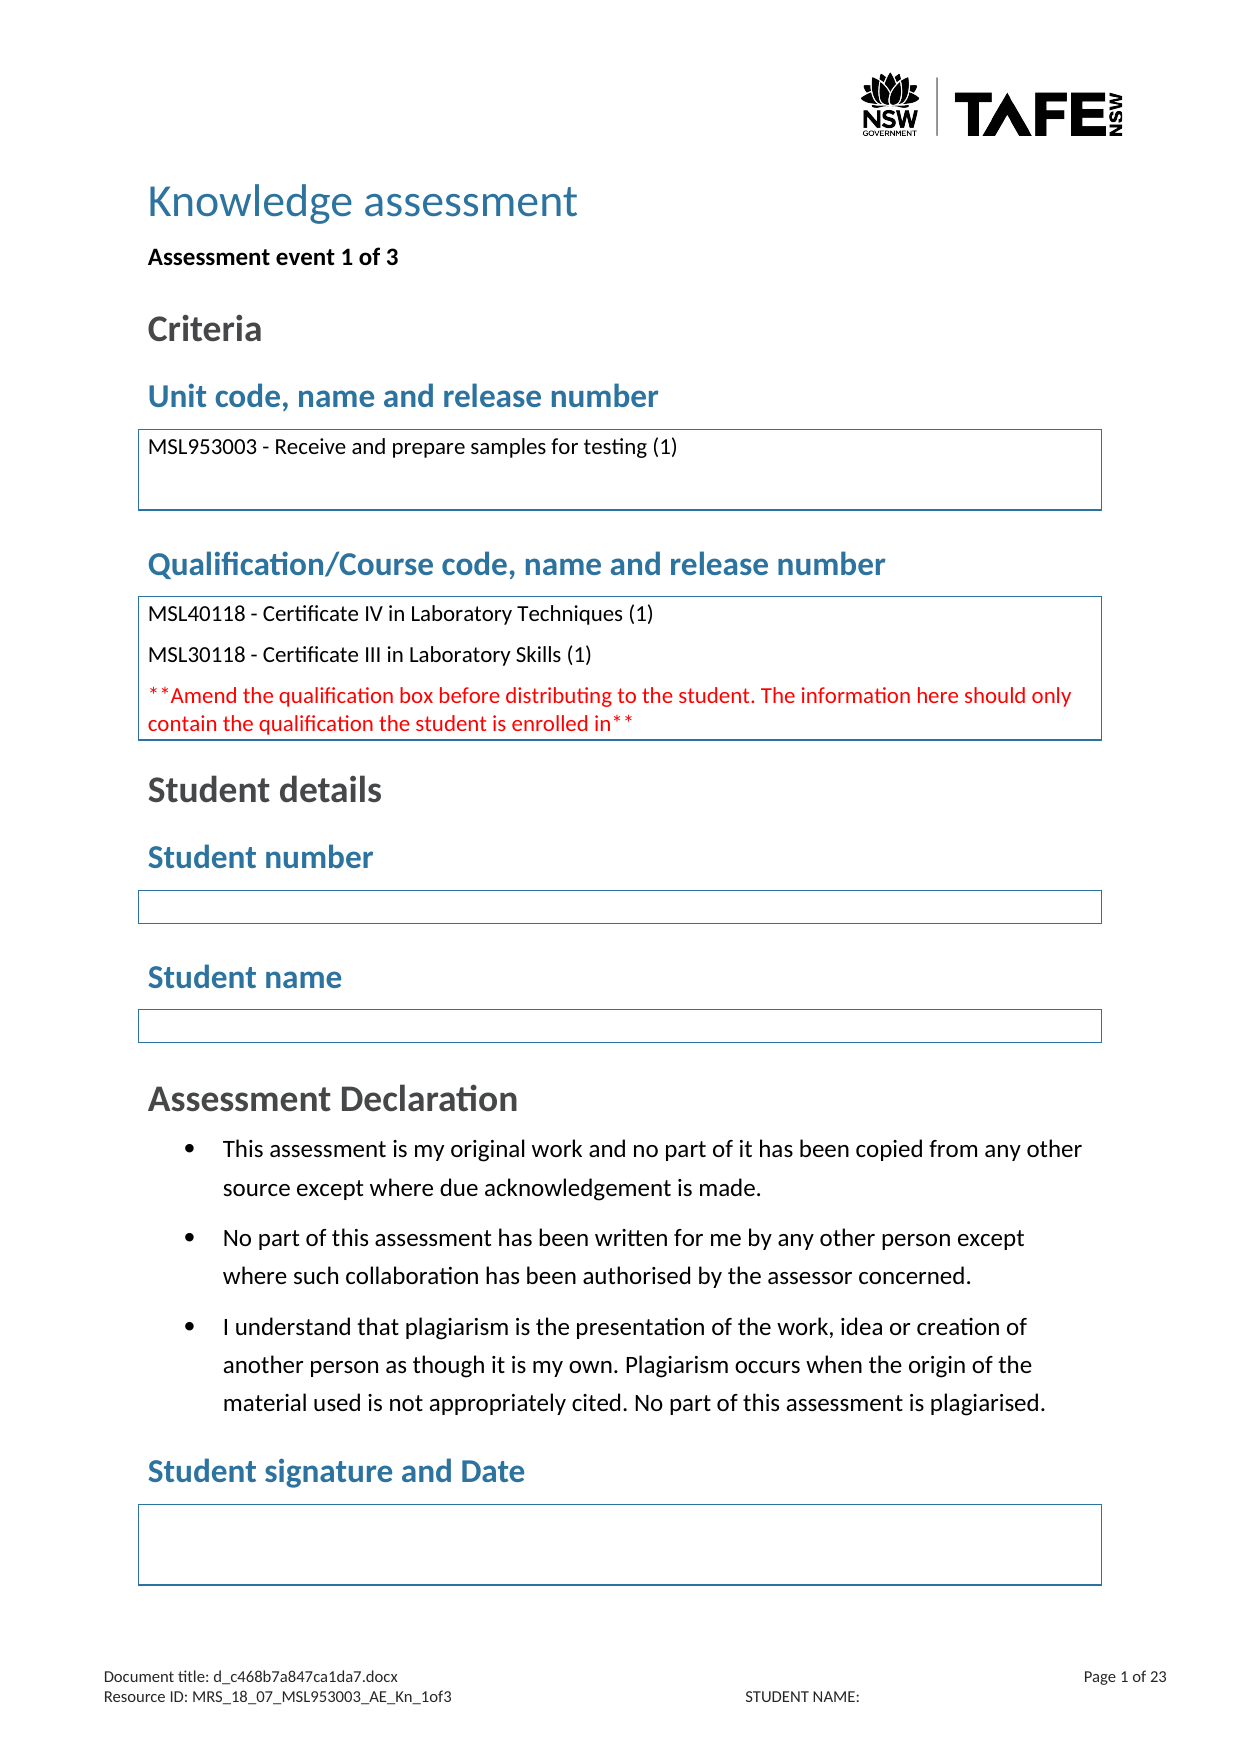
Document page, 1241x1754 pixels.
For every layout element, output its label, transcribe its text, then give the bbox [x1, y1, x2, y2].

subtitle Assessment Declaration [148, 1075, 1092, 1121]
subtitle Student number [148, 836, 1092, 877]
list This assessment is my original work and no part of it has been copied from any other source except where due acknowledgement is made. [185, 1134, 1092, 1202]
list I understand that plagiarism is the presentation of the work, idea or creation of another person as though it is my own. Plagiarism occurs when the origin of the material used is not appropriately cited. No part of this assessment is plagiarised. [185, 1311, 1092, 1418]
subtitle Unit code, name and release number [148, 376, 1092, 416]
subtitle Student signature and Date [148, 1451, 1092, 1491]
subtitle Criteria [148, 305, 1092, 351]
text MSL40118 - Certificate IV in Laboratory Techniques (1) [139, 597, 1101, 627]
picture [861, 71, 1123, 137]
text Assessment event 1 of 3 [148, 242, 1092, 272]
subtitle Student details [148, 766, 1092, 811]
list No part of this assessment has been written for me by any other person except where such collaboration has been authorised by the assessor concerned. [185, 1222, 1092, 1291]
subtitle Knowledge assessment [148, 167, 1092, 229]
text MSL953003 - Receive and prepare samples for testing (1) [139, 430, 1101, 460]
text MSL30118 - Certificate III in Laboratory Skills (1) [139, 637, 1101, 668]
subtitle Student name [148, 956, 1092, 997]
subtitle Qualification/Course code, name and release number [148, 542, 1092, 583]
text **Amend the qualification box before distributing to the student. The information here should only contain the qualification the student is enrolled in** [139, 678, 1101, 739]
